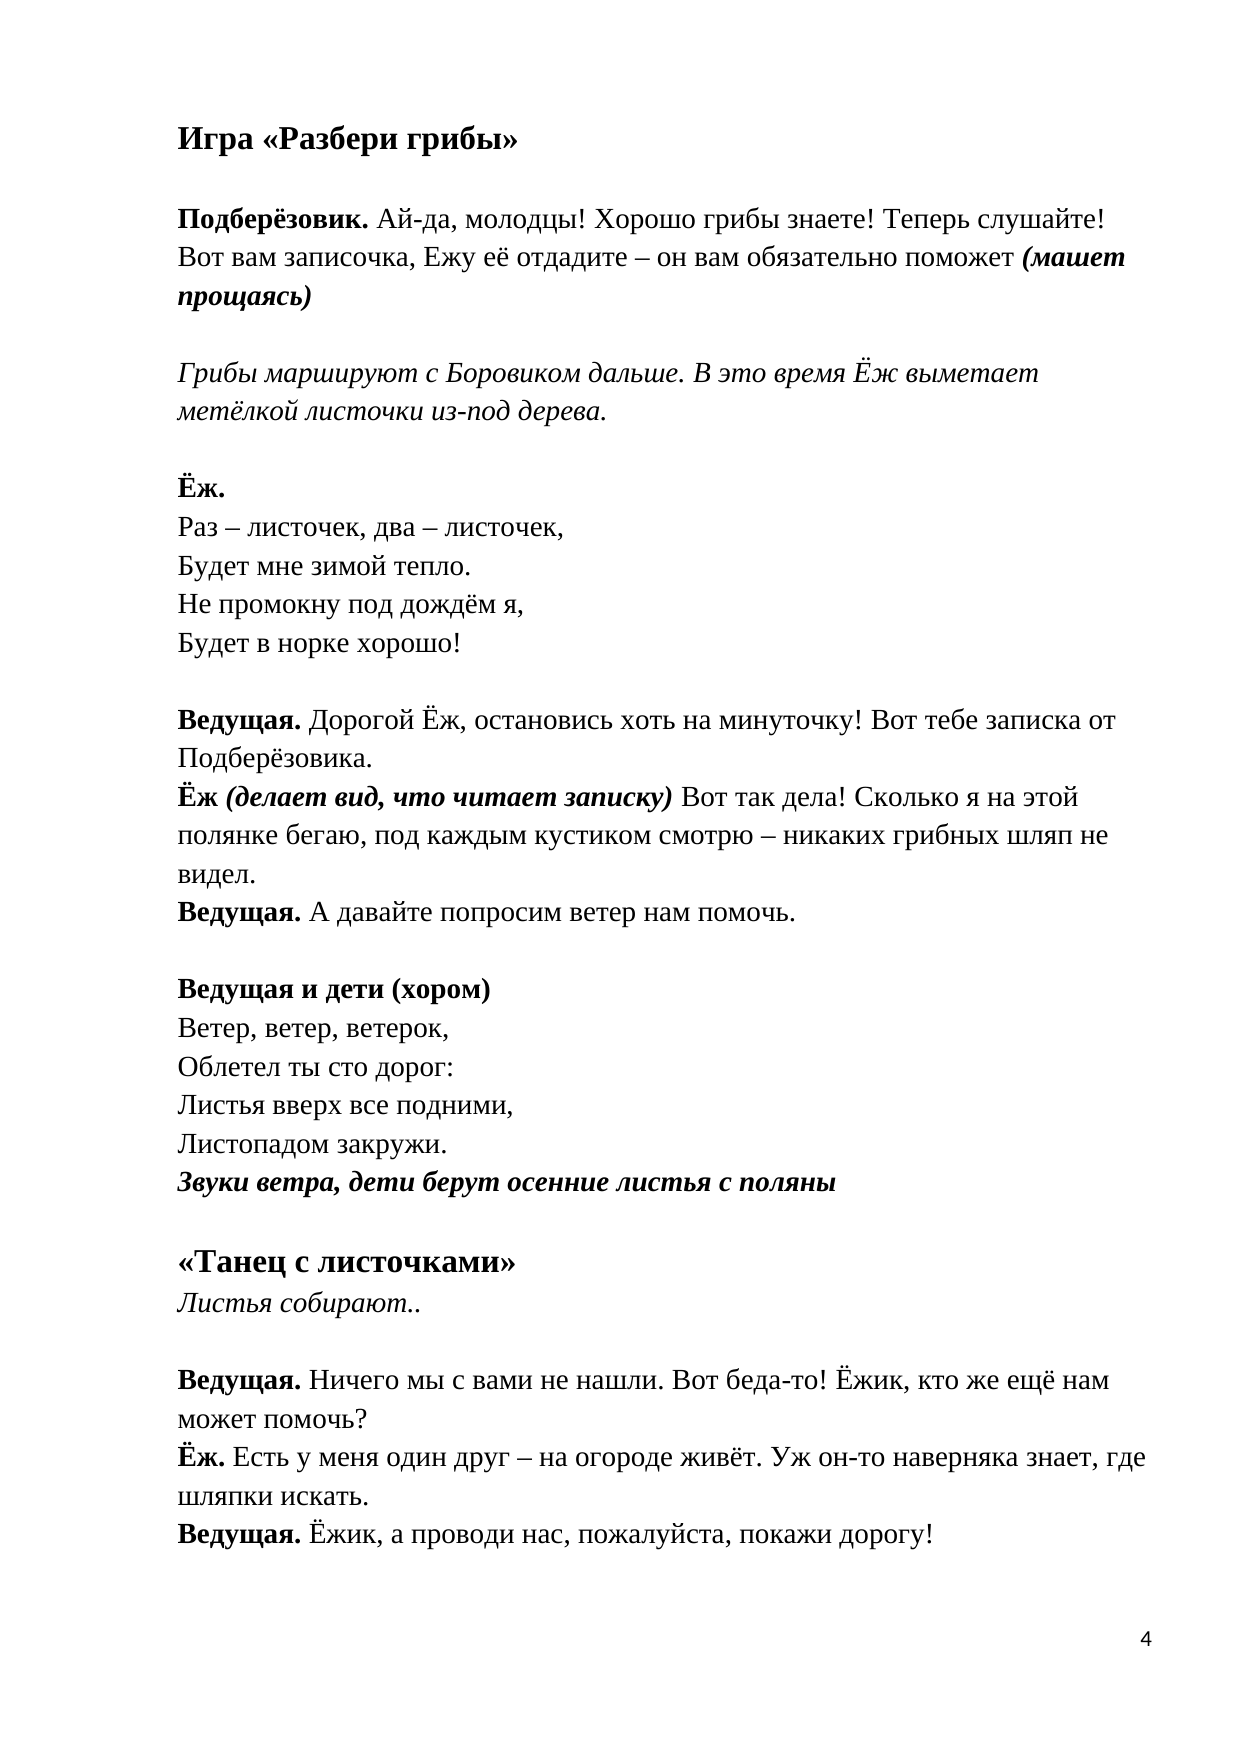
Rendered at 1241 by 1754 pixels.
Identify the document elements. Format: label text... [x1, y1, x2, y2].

text Ведущая. Дорогой Ёж, остановись хоть на минуточку! Вот тебе записка от Подберёзовика. [177, 702, 1152, 774]
text Ёж. [177, 471, 1152, 504]
text Не промокну под дождём я, [177, 586, 1152, 620]
text Грибы маршируют с Боровиком дальше. В это время Ёж выметает метёлкой листочки из-под дерева. [177, 355, 1152, 427]
text Ведущая. Ёжик, а проводи нас, пожалуйста, покажи дорогу! [177, 1517, 1152, 1550]
text Ведущая. А давайте попросим ветер нам помочь. [177, 894, 1152, 928]
text Ветер, ветер, ветерок, [177, 1010, 1152, 1044]
text Раз – листочек, два – листочек, [177, 509, 1152, 543]
text Будет в норке хорошо! [177, 625, 1152, 658]
text Листья собирают.. [177, 1285, 1152, 1319]
text Подберёзовик. Ай-да, молодцы! Хорошо грибы знаете! Теперь слушайте! Вот вам записочка, Ежу её отдадите – он вам обязательно поможет (машет прощаясь) [177, 201, 1152, 311]
text «Танец с листочками» [177, 1241, 1152, 1280]
text Листопадом закружи. [177, 1126, 1152, 1159]
text Облетел ты сто дорог: [177, 1049, 1152, 1082]
text Ведущая. Ничего мы с вами не нашли. Вот беда-то! Ёжик, кто же ещё нам может помочь? [177, 1362, 1152, 1434]
text Будет мне зимой тепло. [177, 548, 1152, 581]
text Игра «Разбери грибы» [177, 118, 1152, 156]
text Листья вверх все подними, [177, 1087, 1152, 1121]
text Ёж. Есть у меня один друг – на огороде живёт. Уж он-то наверняка знает, где шляпки искать. [177, 1439, 1152, 1512]
text Ёж (делает вид, что читает записку) Вот так дела! Сколько я на этой полянке бегаю, под каждым кустиком смотрю – никаких грибных шляп не видел. [177, 779, 1152, 889]
text Ведущая и дети (хором) [177, 972, 1152, 1005]
text Звуки ветра, дети берут осенние листья с поляны [177, 1164, 1152, 1198]
